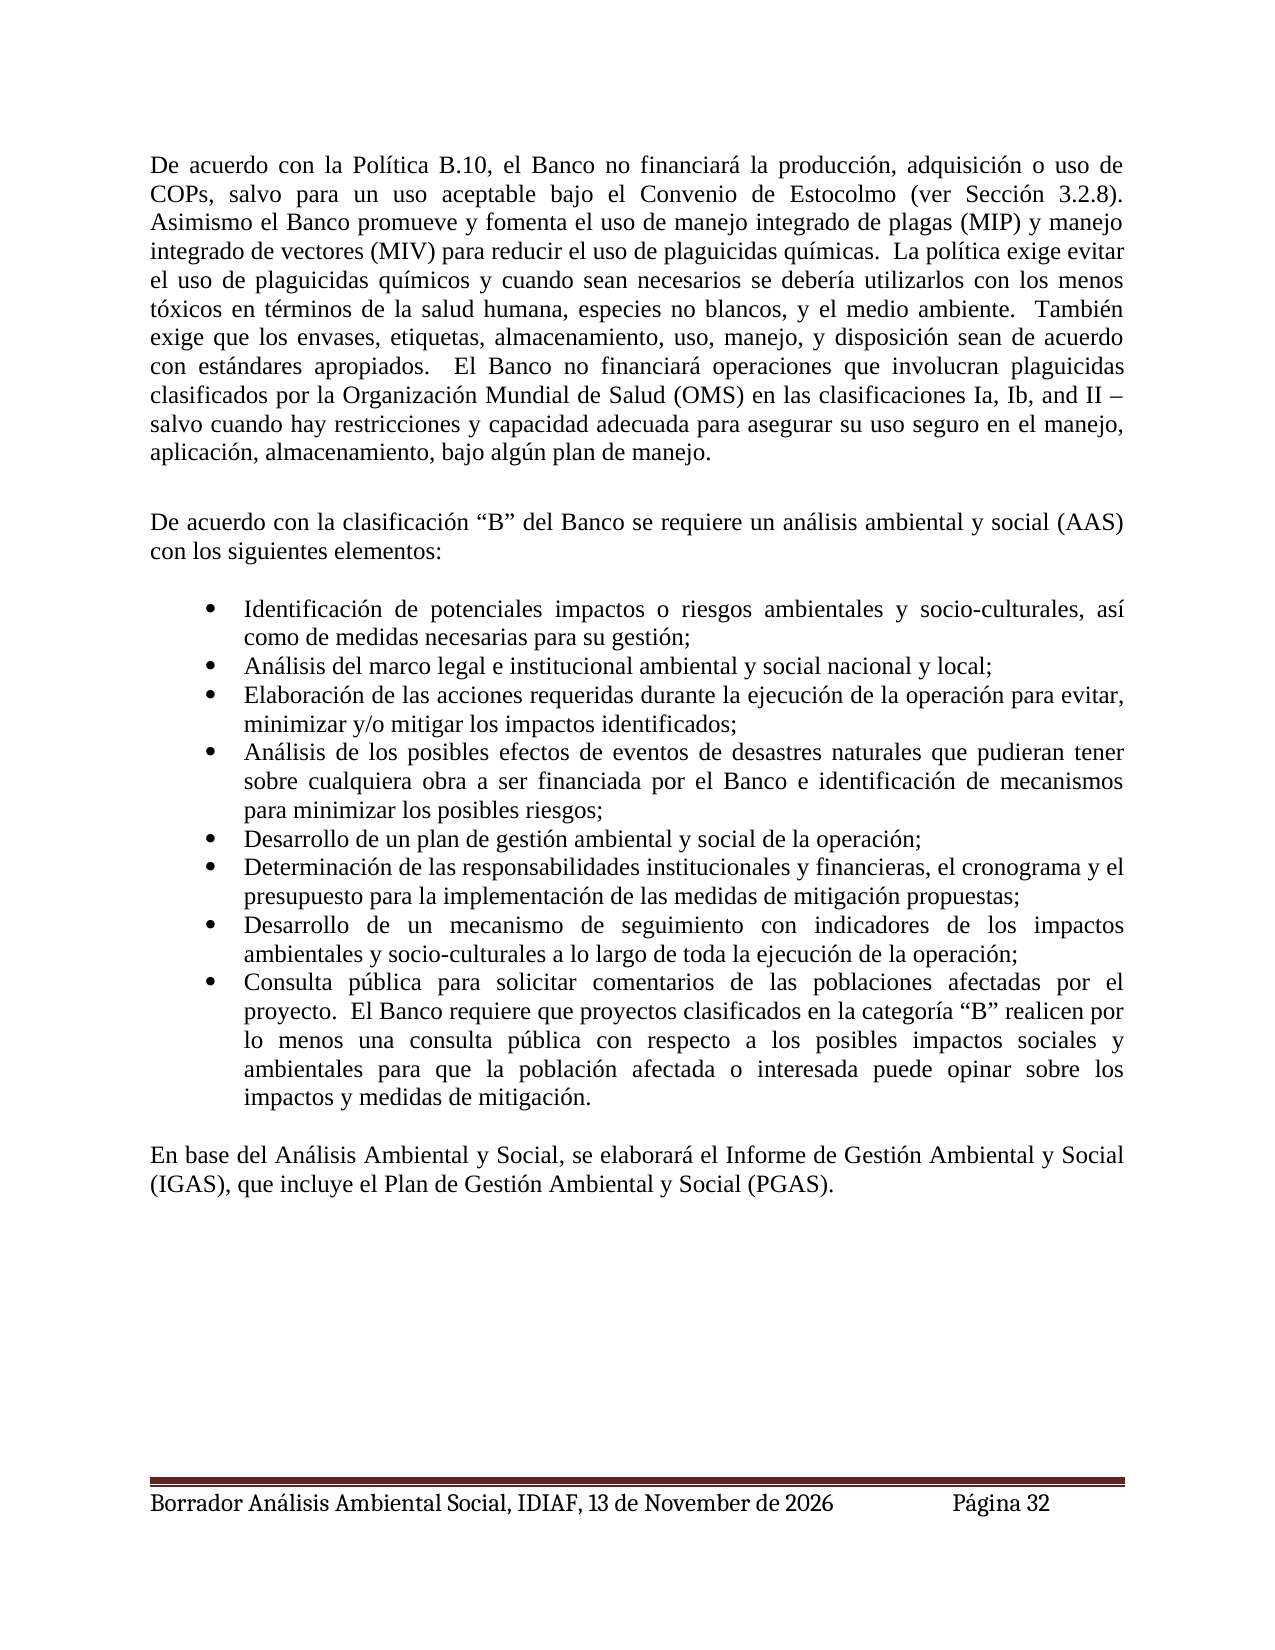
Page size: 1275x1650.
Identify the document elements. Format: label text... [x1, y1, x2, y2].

list Determinación de las responsabilidades institucionales y financieras, el cronograma y el presupuesto para la implementación de las medidas de mitigación propuestas; [206, 852, 1125, 910]
subtitle De acuerdo con la Política B.10, el Banco no financiará la producción, adquisición o uso de COPs, salvo para un uso aceptable bajo el Convenio de Estocolmo (ver Sección 3.2.8). Asimismo el Banco promueve y fomenta el uso de manejo integrado de plagas (MIP) y manejo integrado de vectores (MIV) para reducir el uso de plaguicidas químicas. La política exige evitar el uso de plaguicidas químicos y cuando sean necesarios se debería utilizarlos con los menos tóxicos en términos de la salud humana, especies no blancos, y el medio ambiente. También exige que los envases, etiquetas, almacenamiento, uso, manejo, y disposición sean de acuerdo con estándares apropiados. El Banco no financiará operaciones que involucran plaguicidas clasificados por la Organización Mundial de Salud (OMS) en las clasificaciones Ia, Ib, and II – salvo cuando hay restricciones y capacidad adecuada para asegurar su uso seguro en el manejo, aplicación, almacenamiento, bajo algún plan de manejo. [150, 150, 1125, 466]
list Análisis del marco legal e institucional ambiental y social nacional y local; [206, 651, 1125, 680]
text De acuerdo con la clasificación “B” del Banco se requiere un análisis ambiental y social (AAS) con los siguientes elementos: [150, 507, 1125, 565]
list Consulta pública para solicitar comentarios de las poblaciones afectadas por el proyecto. El Banco requiere que proyectos clasificados en la categoría “B” realicen por lo menos una consulta pública con respecto a los posibles impactos sociales y ambientales para que la población afectada o interesada puede opinar sobre los impactos y medidas de mitigación. [206, 967, 1125, 1111]
list Elaboración de las acciones requeridas durante la ejecución de la operación para evitar, minimizar y/o mitigar los impactos identificados; [206, 680, 1125, 737]
list Desarrollo de un mecanismo de seguimiento con indicadores de los impactos ambientales y socio-culturales a lo largo de toda la ejecución de la operación; [206, 910, 1125, 967]
list Análisis de los posibles efectos de eventos de desastres naturales que pudieran tener sobre cualquiera obra a ser financiada por el Banco e identificación de mecanismos para minimizar los posibles riesgos; [206, 737, 1125, 824]
text En base del Análisis Ambiental y Social, se elaborará el Informe de Gestión Ambiental y Social (IGAS), que incluye el Plan de Gestión Ambiental y Social (PGAS). [150, 1140, 1125, 1197]
list Desarrollo de un plan de gestión ambiental y social de la operación; [206, 824, 1125, 852]
list Identificación de potenciales impactos o riesgos ambientales y socio-culturales, así como de medidas necesarias para su gestión; [206, 594, 1125, 651]
